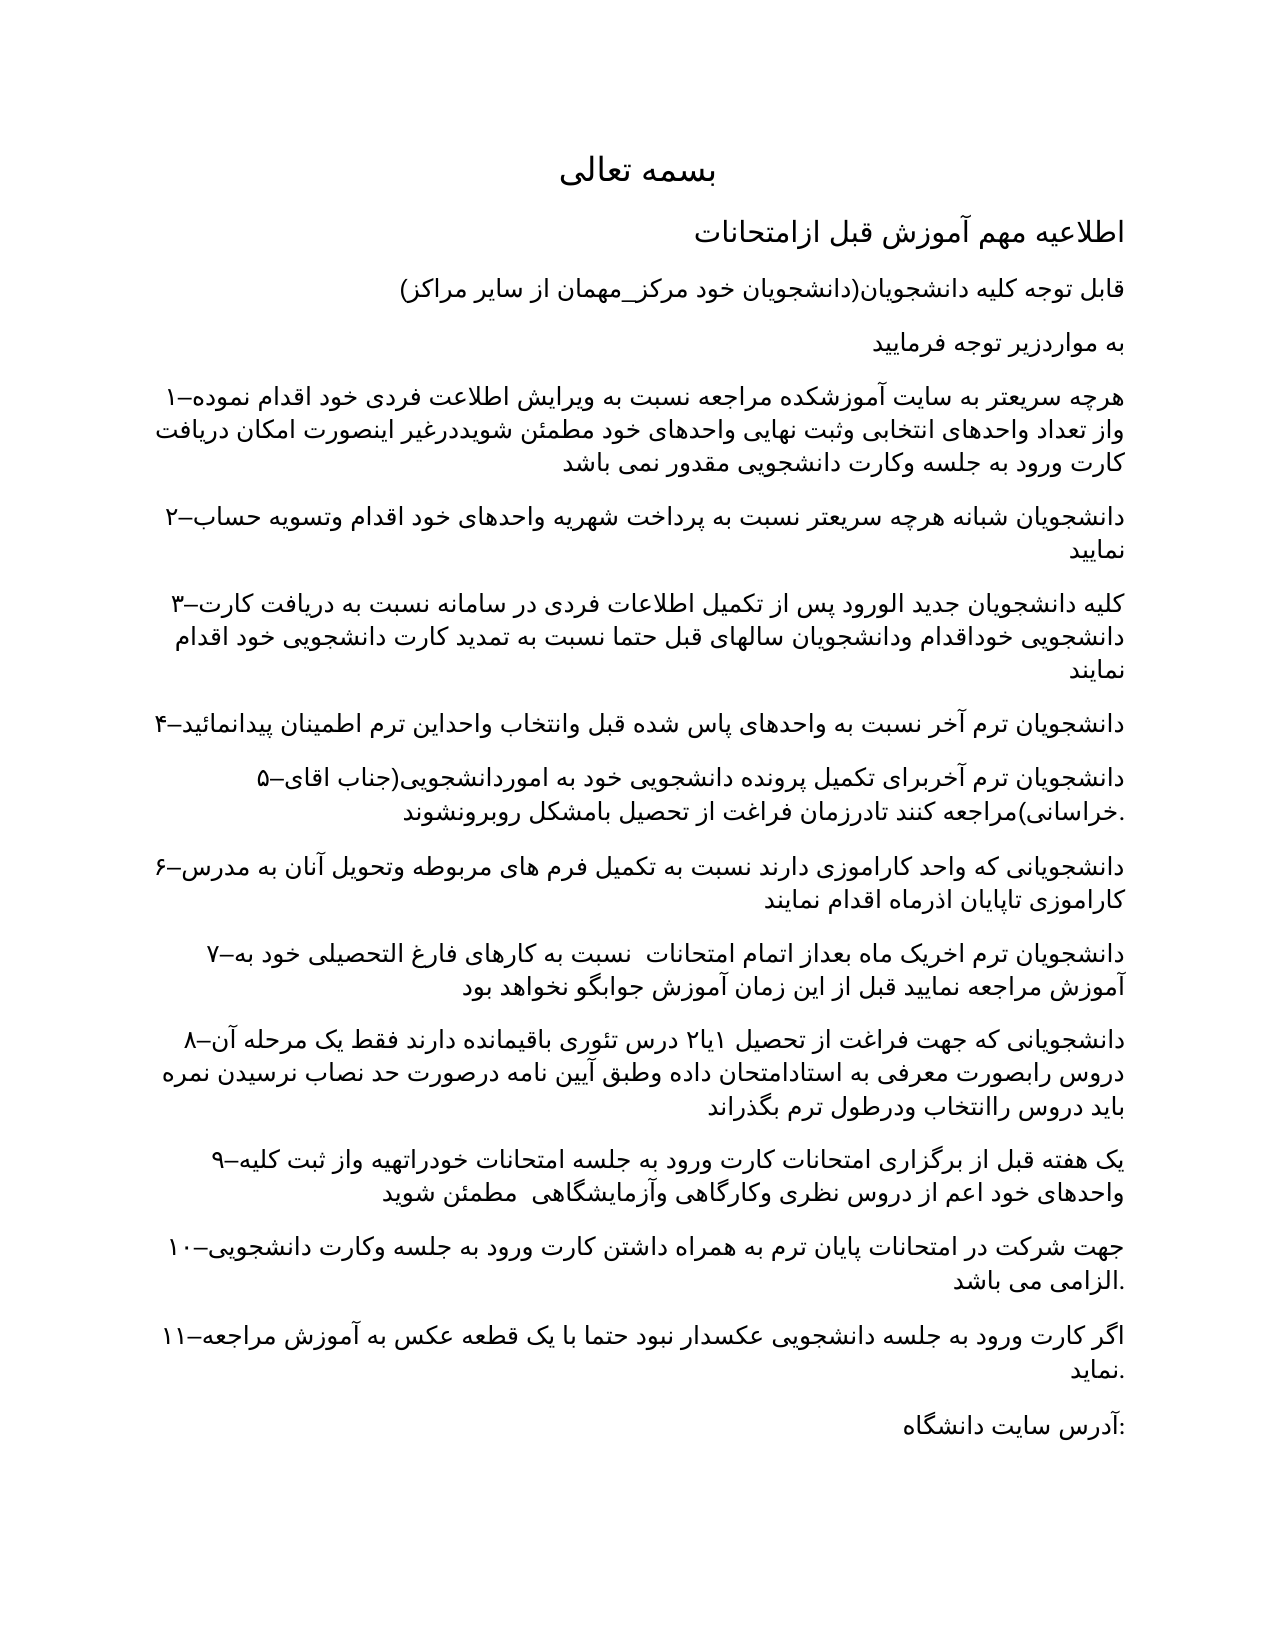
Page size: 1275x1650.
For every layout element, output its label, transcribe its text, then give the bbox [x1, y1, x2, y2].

text ۲–دانشجویان شبانه هرچه سریعتر نسبت به پرداخت شهریه واحدهای خود اقدام وتسویه حساب نمایید [150, 502, 1125, 564]
text ۳–کلیه دانشجویان جدید الورود پس از تکمیل اطلاعات فردی در سامانه نسبت به دریافت کارت دانشجویی خوداقدام ودانشجویان سالهای قبل حتما نسبت به تمدید کارت دانشجویی خود اقدام نمایند [150, 589, 1125, 684]
text قابل توجه کلیه دانشجویان(دانشجویان خود مرکز_مهمان از سایر مراکز) [150, 274, 1125, 303]
text به مواردزیر توجه فرمایید [150, 328, 1125, 357]
text ۵–دانشجویان ترم آخربرای تکمیل پرونده دانشجویی خود به اموردانشجویی(جناب اقای خراسانی)مراجعه کنند تادرزمان فراغت از تحصیل بامشکل روبرونشوند. [150, 763, 1125, 826]
text ۸–دانشجویانی که جهت فراغت از تحصیل ۱یا۲ درس تئوری باقیمانده دارند فقط یک مرحله آن دروس رابصورت معرفی به استادامتحان داده وطبق آیین نامه درصورت حد نصاب نرسیدن نمره باید دروس راانتخاب ودرطول ترم بگذراند [150, 1025, 1125, 1120]
text آدرس سایت دانشگاه: [150, 1410, 1125, 1441]
text ۴–دانشجویان ترم آخر نسبت به واحدهای پاس شده قبل وانتخاب واحداین ترم اطمینان پیدانمائید [150, 709, 1125, 737]
text ۶–دانشجویانی که واحد کاراموزی دارند نسبت به تکمیل فرم های مربوطه وتحویل آنان به مدرس کاراموزی تاپایان اذرماه اقدام نمایند [150, 852, 1125, 913]
text بسمه تعالی [150, 150, 1125, 188]
text ۱۰–جهت شرکت در امتحانات پایان ترم به همراه داشتن کارت ورود به جلسه وکارت دانشجویی الزامی می باشد. [150, 1232, 1125, 1296]
text ۱–هرچه سریعتر به سایت آموزشکده مراجعه نسبت به ویرایش اطلاعت فردی خود اقدام نموده واز تعداد واحدهای انتخابی وثبت نهایی واحدهای خود مطمئن شویددرغیر اینصورت امکان دریافت کارت ورود به جلسه وکارت دانشجویی مقدور نمی باشد [150, 382, 1125, 477]
text اطلاعیه مهم آموزش قبل ازامتحانات [150, 215, 1125, 248]
text ۷–دانشجویان ترم اخریک ماه بعداز اتمام امتحانات نسبت به کارهای فارغ التحصیلی خود به آموزش مراجعه نمایید قبل از این زمان آموزش جوابگو نخواهد بود [150, 938, 1125, 1000]
text ۱۱–اگر کارت ورود به جلسه دانشجویی عکسدار نبود حتما با یک قطعه عکس به آموزش مراجعه نماید. [150, 1321, 1125, 1385]
text ۹–یک هفته قبل از برگزاری امتحانات کارت ورود به جلسه امتحانات خودراتهیه واز ثبت کلیه واحدهای خود اعم از دروس نظری وکارگاهی وآزمایشگاهی مطمئن شوید [150, 1145, 1125, 1207]
